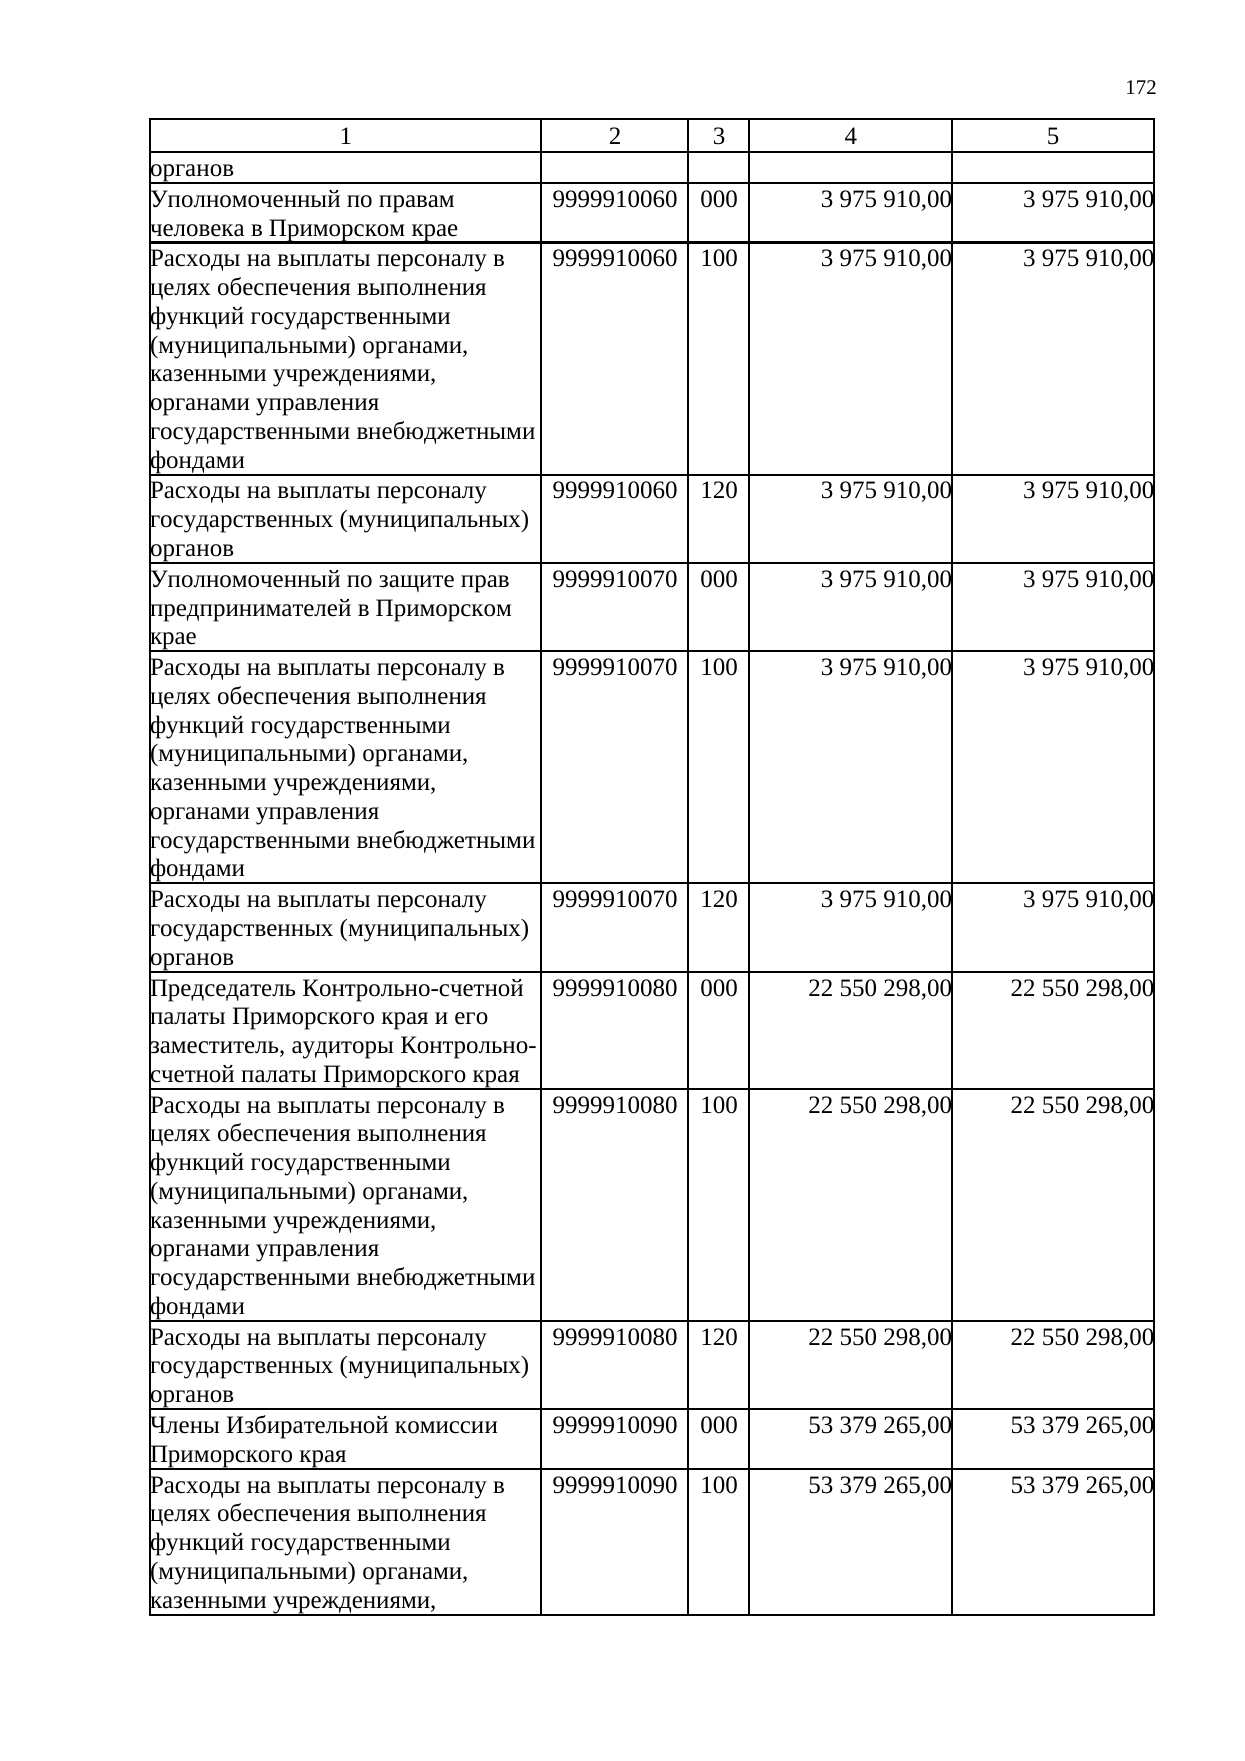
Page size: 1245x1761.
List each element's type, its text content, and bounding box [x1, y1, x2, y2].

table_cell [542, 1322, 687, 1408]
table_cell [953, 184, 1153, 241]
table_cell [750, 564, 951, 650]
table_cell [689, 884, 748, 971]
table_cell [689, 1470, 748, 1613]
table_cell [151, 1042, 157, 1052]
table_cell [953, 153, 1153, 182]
table_header 1 [151, 120, 540, 151]
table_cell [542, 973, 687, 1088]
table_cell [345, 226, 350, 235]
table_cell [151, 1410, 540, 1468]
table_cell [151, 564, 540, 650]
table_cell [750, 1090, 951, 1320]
table_header 3 [689, 120, 748, 151]
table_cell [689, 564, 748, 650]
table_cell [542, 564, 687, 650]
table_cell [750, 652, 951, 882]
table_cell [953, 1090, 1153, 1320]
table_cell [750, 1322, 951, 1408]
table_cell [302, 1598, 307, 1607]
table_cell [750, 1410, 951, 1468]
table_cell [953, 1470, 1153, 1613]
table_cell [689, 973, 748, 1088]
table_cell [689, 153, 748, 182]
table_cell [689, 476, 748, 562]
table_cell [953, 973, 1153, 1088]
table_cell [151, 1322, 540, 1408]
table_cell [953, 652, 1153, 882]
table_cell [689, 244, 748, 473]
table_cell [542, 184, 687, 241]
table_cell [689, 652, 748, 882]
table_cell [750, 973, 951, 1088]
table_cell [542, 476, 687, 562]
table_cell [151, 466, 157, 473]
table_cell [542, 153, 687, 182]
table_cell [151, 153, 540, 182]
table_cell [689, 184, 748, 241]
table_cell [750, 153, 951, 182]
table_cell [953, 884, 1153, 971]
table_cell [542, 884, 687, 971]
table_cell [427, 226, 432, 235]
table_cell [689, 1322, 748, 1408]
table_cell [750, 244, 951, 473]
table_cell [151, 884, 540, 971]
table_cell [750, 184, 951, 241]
table_header 2 [542, 120, 687, 151]
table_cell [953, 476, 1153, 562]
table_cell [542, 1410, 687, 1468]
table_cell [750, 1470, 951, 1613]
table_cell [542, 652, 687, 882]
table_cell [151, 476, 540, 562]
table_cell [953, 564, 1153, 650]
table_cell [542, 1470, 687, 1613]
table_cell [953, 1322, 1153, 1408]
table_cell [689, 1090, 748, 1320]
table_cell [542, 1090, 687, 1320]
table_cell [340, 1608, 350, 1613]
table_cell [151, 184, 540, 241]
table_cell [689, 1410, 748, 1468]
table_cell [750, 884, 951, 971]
table_header 5 [953, 120, 1153, 151]
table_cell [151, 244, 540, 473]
table_header 4 [750, 120, 951, 151]
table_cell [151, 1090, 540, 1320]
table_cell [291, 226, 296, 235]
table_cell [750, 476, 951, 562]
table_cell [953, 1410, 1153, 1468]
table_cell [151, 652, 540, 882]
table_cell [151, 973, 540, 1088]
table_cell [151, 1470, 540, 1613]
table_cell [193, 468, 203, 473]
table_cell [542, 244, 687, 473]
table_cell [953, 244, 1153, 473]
